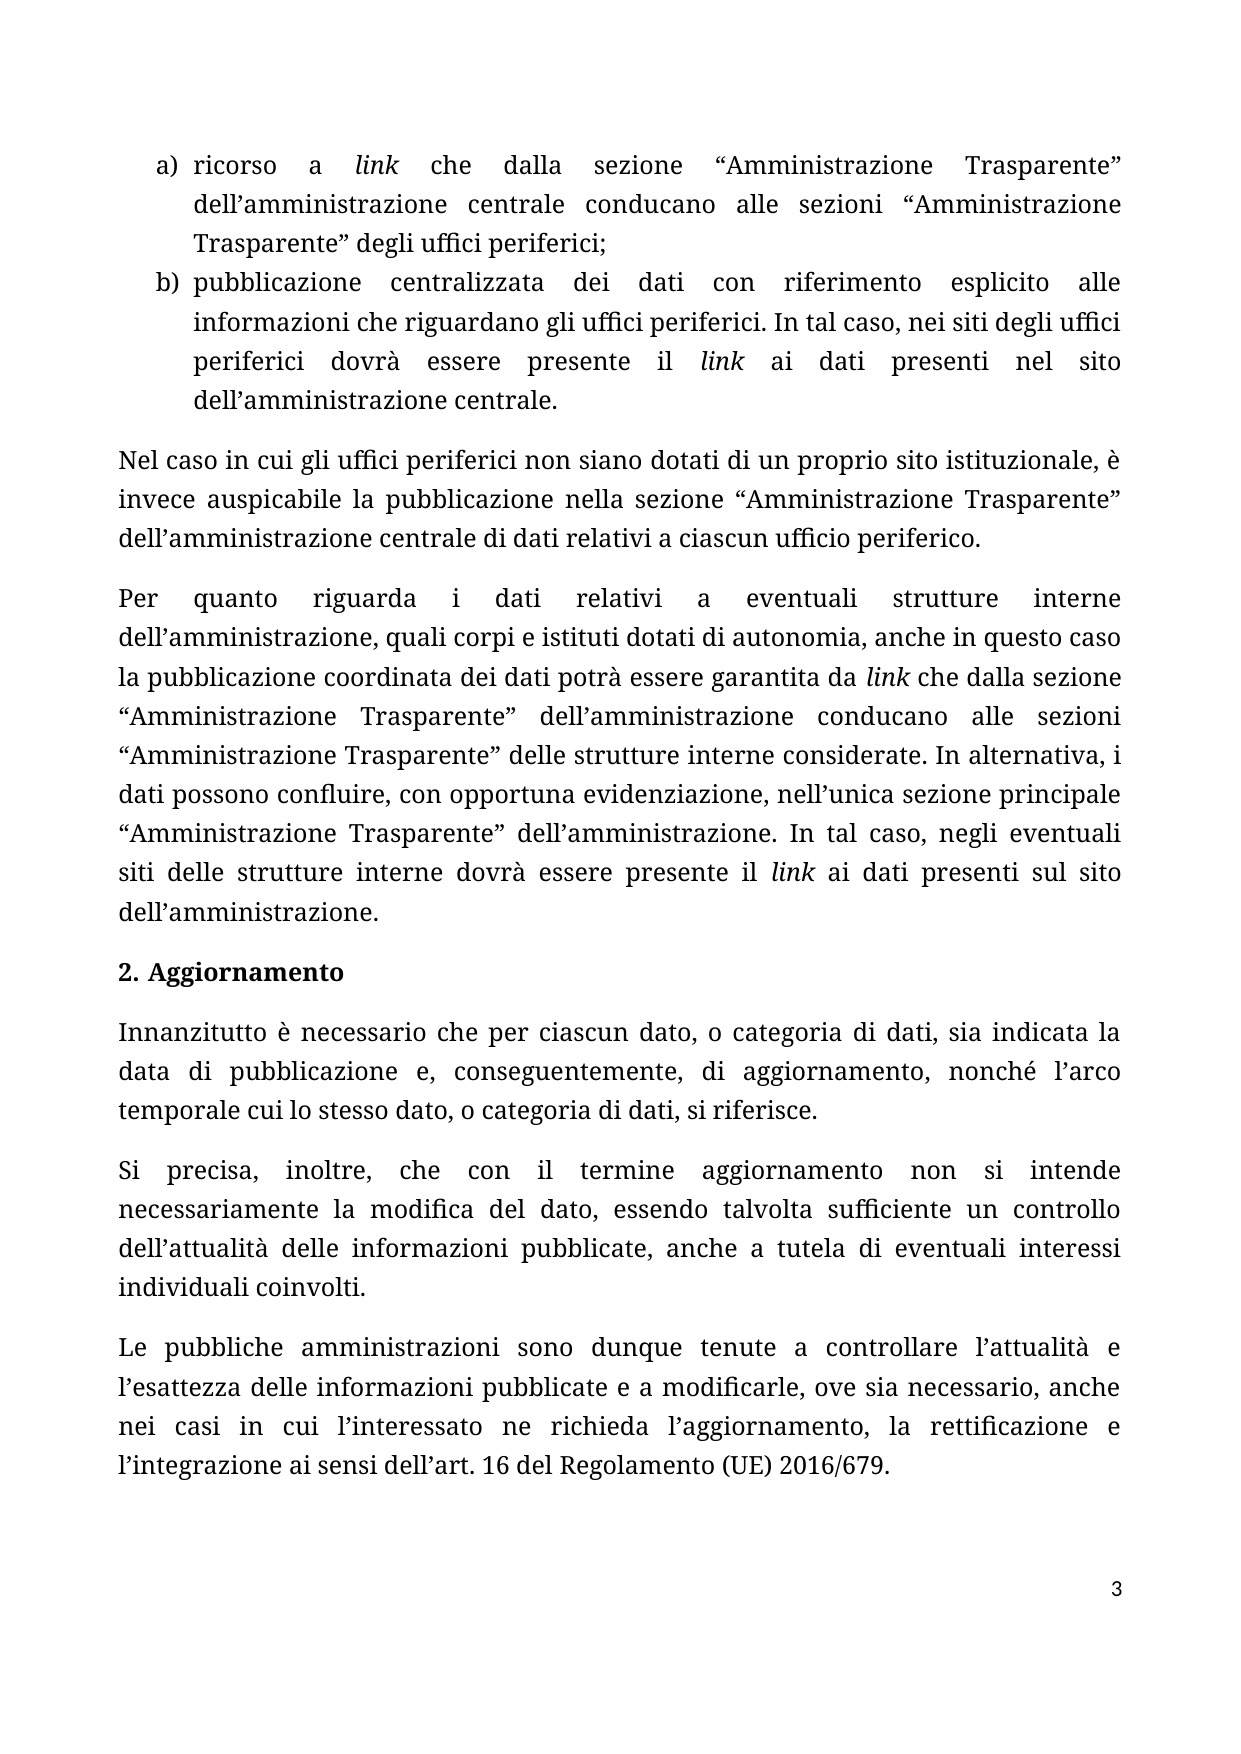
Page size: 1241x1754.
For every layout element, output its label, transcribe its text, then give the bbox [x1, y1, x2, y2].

text Si precisa, inoltre, che con il termine aggiornamento non si intende necessariamente la modifica del dato, essendo talvolta sufficiente un controllo dell’attualità delle informazioni pubblicate, anche a tutela di eventuali interessi individuali coinvolti. [118, 1153, 1122, 1304]
text Nel caso in cui gli uffici periferici non siano dotati di un proprio sito istituzionale, è invece auspicabile la pubblicazione nella sezione “Amministrazione Trasparente” dell’amministrazione centrale di dati relativi a ciascun ufficio periferico. [118, 443, 1122, 555]
text Per quanto riguarda i dati relativi a eventuali strutture interne dell’amministrazione, quali corpi e istituti dotati di autonomia, anche in questo caso la pubblicazione coordinata dei dati potrà essere garantita da link che dalla sezione “Amministrazione Trasparente” dell’amministrazione conducano alle sezioni “Amministrazione Trasparente” delle strutture interne considerate. In alternativa, i dati possono confluire, con opportuna evidenziazione, nell’unica sezione principale “Amministrazione Trasparente” dell’amministrazione. In tal caso, negli eventuali siti delle strutture interne dovrà essere presente il link ai dati presenti sul sito dell’amministrazione. [118, 581, 1122, 928]
list ricorso a link che dalla sezione “Amministrazione Trasparente” dell’amministrazione centrale conducano alle sezioni “Amministrazione Trasparente” degli uffici periferici; [156, 148, 1122, 260]
text Le pubbliche amministrazioni sono dunque tenute a controllare l’attualità e l’esattezza delle informazioni pubblicate e a modificarle, ove sia necessario, anche nei casi in cui l’interessato ne richieda l’aggiornamento, la rettificazione e l’integrazione ai sensi dell’art. 16 del Regolamento (UE) 2016/679. [118, 1330, 1122, 1482]
list pubblicazione centralizzata dei dati con riferimento esplicito alle informazioni che riguardano gli uffici periferici. In tal caso, nei siti degli uffici periferici dovrà essere presente il link ai dati presenti nel sito dell’amministrazione centrale. [156, 265, 1122, 417]
subtitle Aggiornamento [118, 954, 1122, 988]
text Innanzitutto è necessario che per ciascun dato, o categoria di dati, sia indicata la data di pubblicazione e, conseguentemente, di aggiornamento, nonché l’arco temporale cui lo stesso dato, o categoria di dati, si riferisce. [118, 1014, 1122, 1127]
